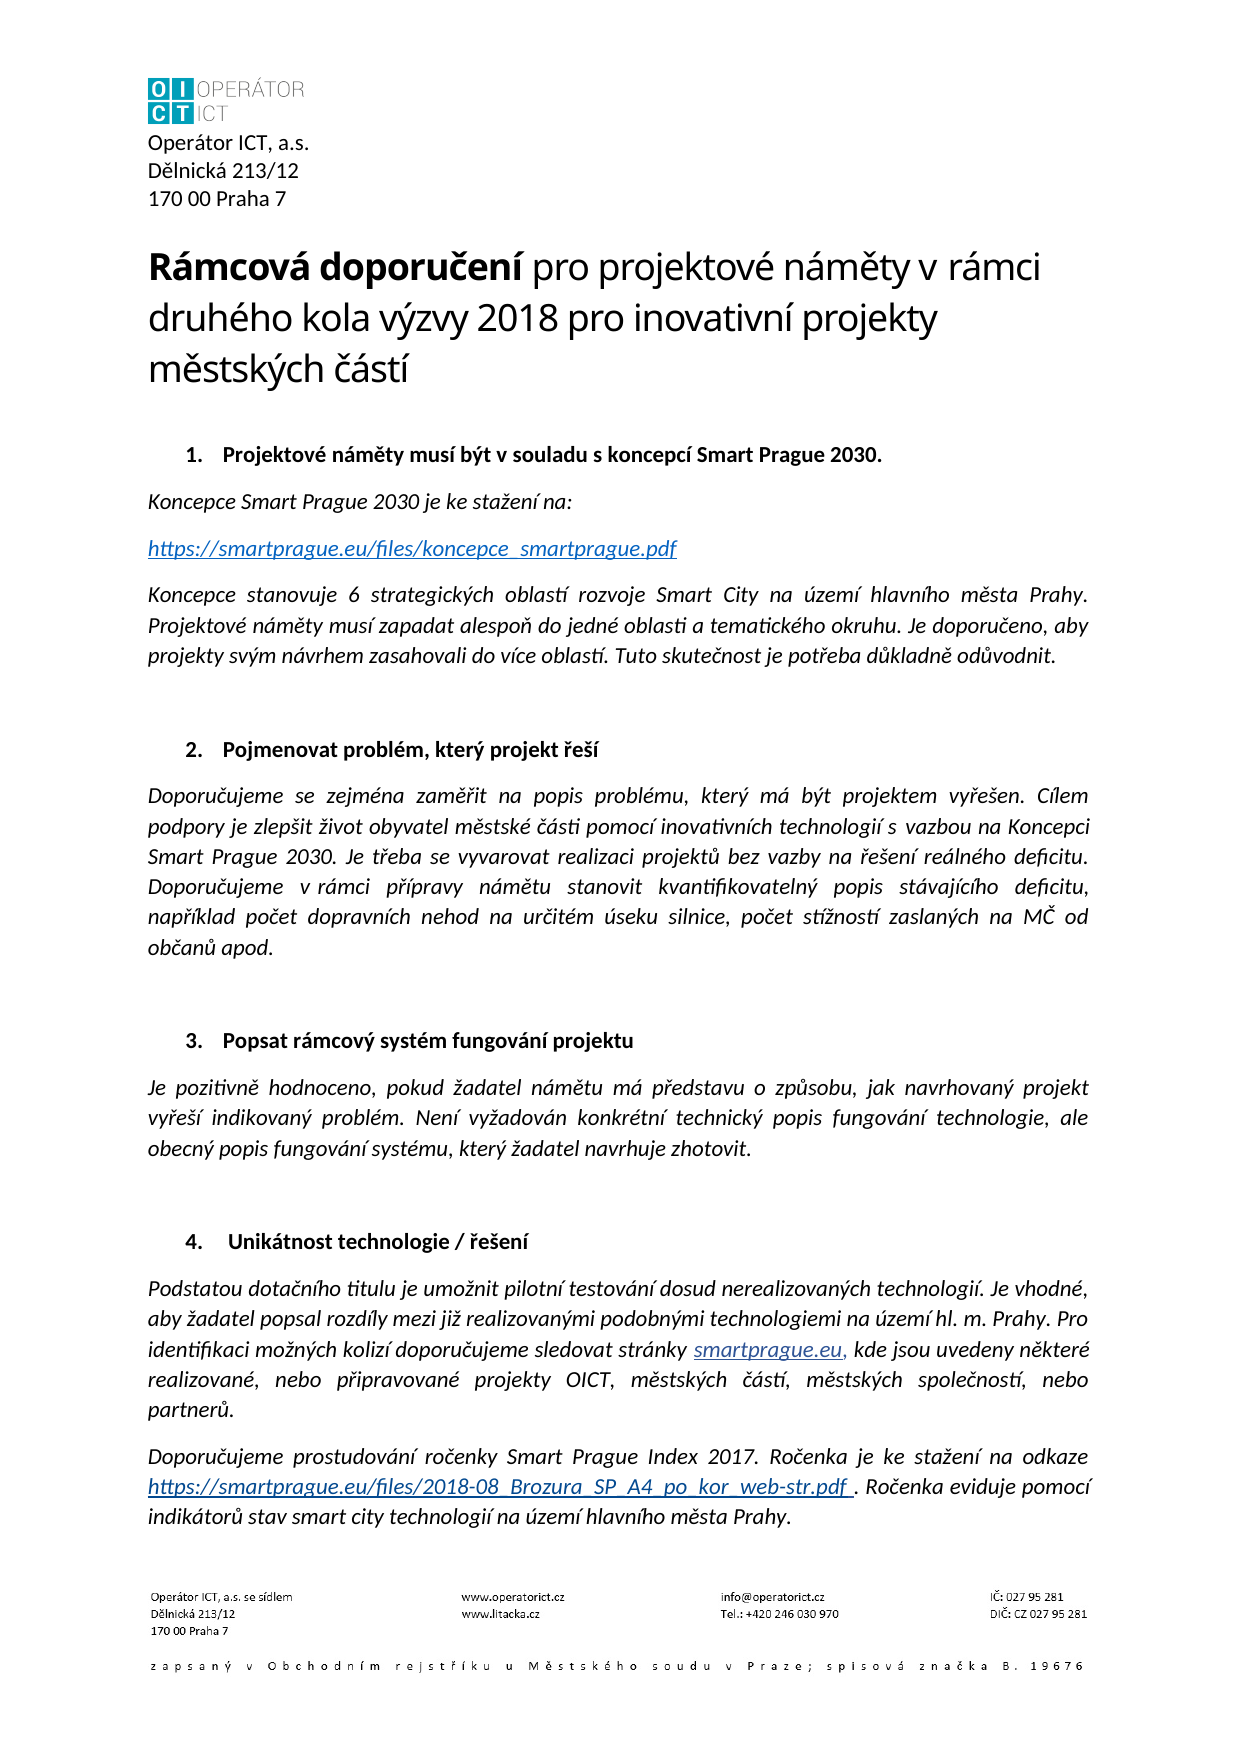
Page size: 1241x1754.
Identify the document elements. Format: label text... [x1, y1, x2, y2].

text Doporučujeme prostudování ročenky Smart Prague Index 2017. Ročenka je ke stažení na odkaze https://smartprague.eu/files/2018-08_Brozura_SP_A4_po_kor_web-str.pdf . Ročenka eviduje pomocí indikátorů stav smart city technologií na území hlavního města Prahy. [148, 1442, 1093, 1531]
text https://smartprague.eu/files/koncepce_smartprague.pdf [148, 534, 1093, 562]
list Pojmenovat problém, který projekt řeší [185, 735, 1093, 763]
list Unikátnost technologie / řešení [185, 1227, 1093, 1256]
text Podstatou dotačního titulu je umožnit pilotní testování dosud nerealizovaných technologií. Je vhodné, aby žadatel popsal rozdíly mezi již realizovanými podobnými technologiemi na území hl. m. Prahy. Pro identifikaci možných kolizí doporučujeme sledovat stránky smartprague.eu, kde jsou uvedeny některé realizované, nebo připravované projekty OICT, městských částí, městských společností, nebo partnerů. [148, 1274, 1093, 1423]
title Rámcová doporučení pro projektové náměty v rámci druhého kola výzvy 2018 pro inovativní projekty městských částí [148, 240, 1093, 393]
text Koncepce Smart Prague 2030 je ke stažení na: [148, 487, 1093, 515]
list Popsat rámcový systém fungování projektu [185, 1026, 1093, 1054]
text Koncepce stanovuje 6 strategických oblastí rozvoje Smart City na území hlavního města Prahy. Projektové náměty musí zapadat alespoň do jedné oblasti a tematického okruhu. Je doporučeno, aby projekty svým návrhem zasahovali do více oblastí. Tuto skutečnost je potřeba důkladně odůvodnit. [148, 581, 1093, 669]
picture [147, 73, 309, 128]
picture [147, 1585, 1092, 1681]
text Doporučujeme se zejména zaměřit na popis problému, který má být projektem vyřešen. Cílem podpory je zlepšit život obyvatel městské části pomocí inovativních technologií s vazbou na Koncepci Smart Prague 2030. Je třeba se vyvarovat realizaci projektů bez vazby na řešení reálného deficitu. Doporučujeme v rámci přípravy námětu stanovit kvantifikovatelný popis stávajícího deficitu, například počet dopravních nehod na určitém úseku silnice, počet stížností zaslaných na MČ od občanů apod. [148, 782, 1093, 961]
text Je pozitivně hodnoceno, pokud žadatel námětu má představu o způsobu, jak navrhovaný projekt vyřeší indikovaný problém. Není vyžadován konkrétní technický popis fungování technologie, ale obecný popis fungování systému, který žadatel navrhuje zhotovit. [148, 1073, 1093, 1162]
list Projektové náměty musí být v souladu s koncepcí Smart Prague 2030. [185, 440, 1093, 468]
